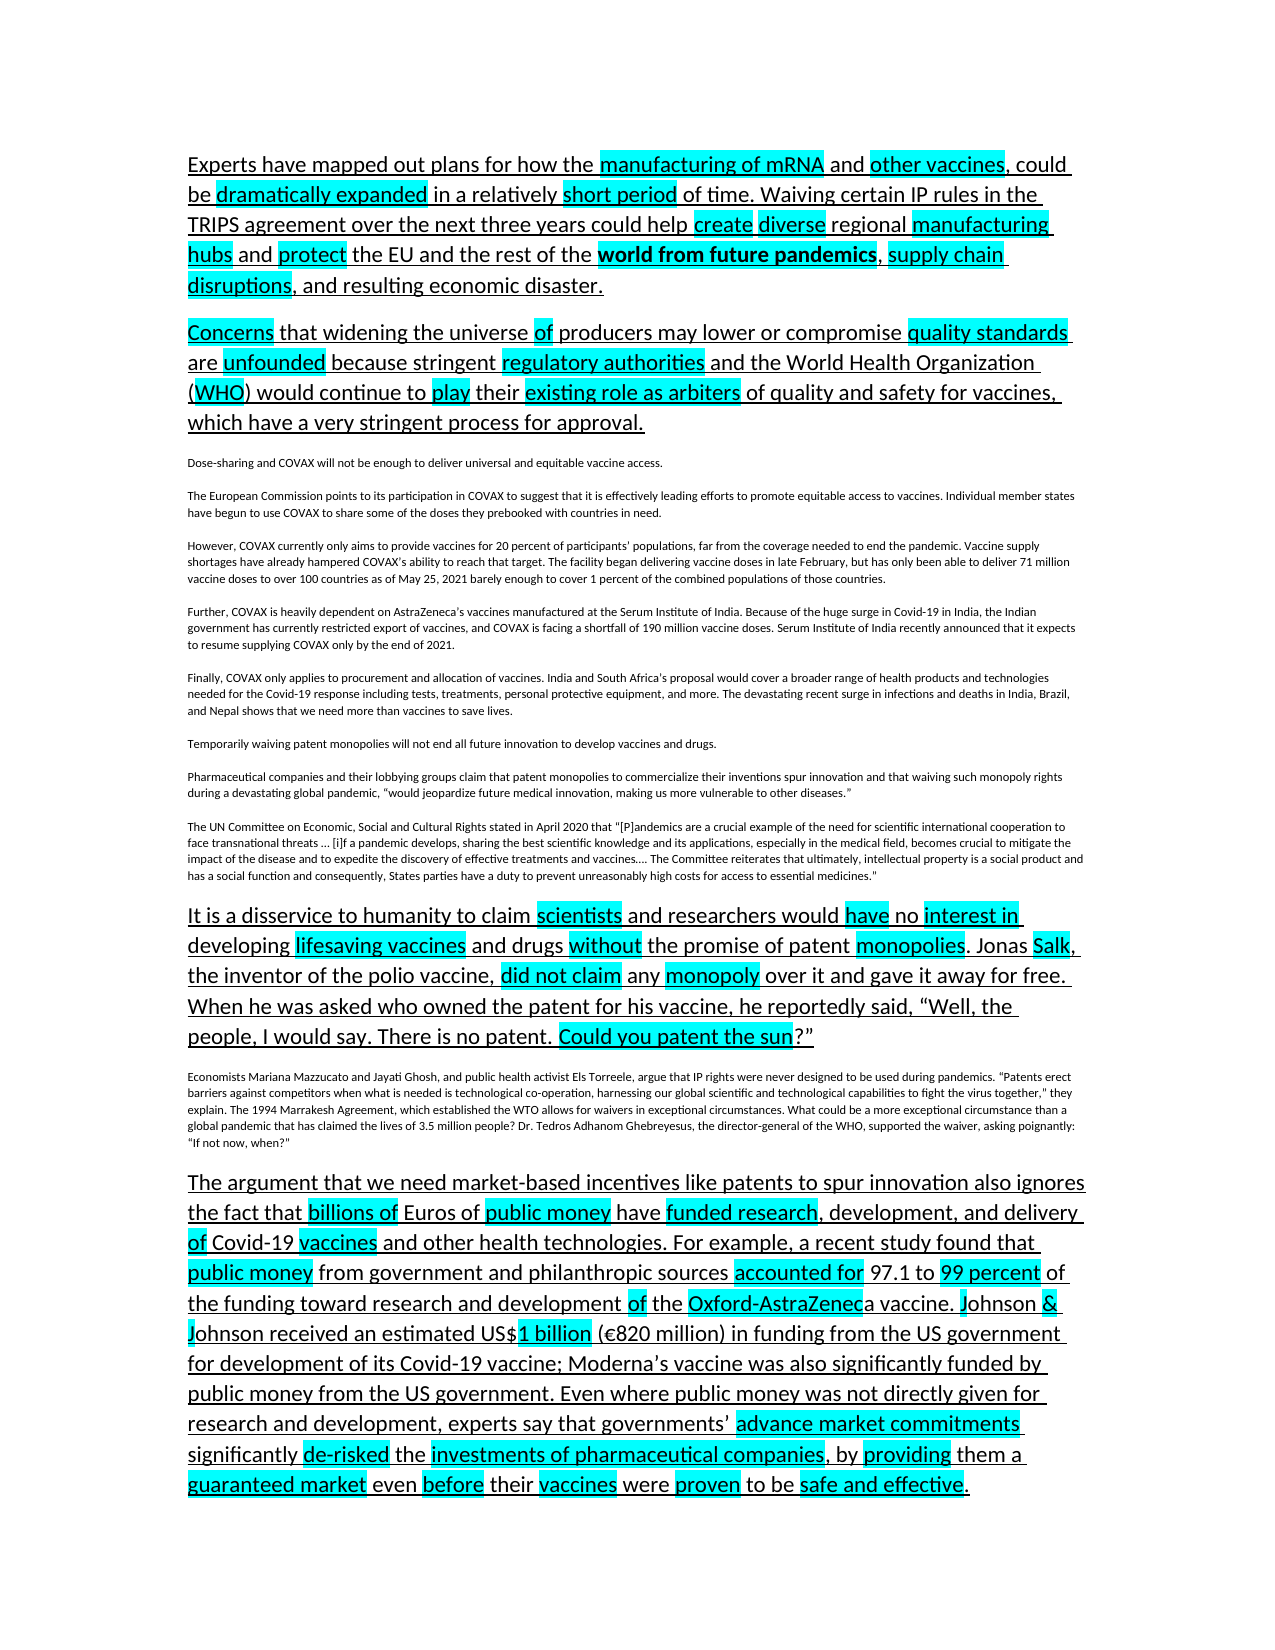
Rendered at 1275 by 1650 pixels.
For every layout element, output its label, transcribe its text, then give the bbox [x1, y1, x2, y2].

text The argument that we need market-based incentives like patents to spur innovation also ignores the fact that billions of Euros of public money have funded research, development, and delivery of Covid-19 vaccines and other health technologies. For example, a recent study found that public money from government and philanthropic sources accounted for 97.1 to 99 percent of the funding toward research and development of the Oxford-AstraZeneca vaccine. Johnson & Johnson received an estimated US$1 billion (€820 million) in funding from the US government for development of its Covid-19 vaccine; Moderna’s vaccine was also significantly funded by public money from the US government. Even where public money was not directly given for research and development, experts say that governments’ advance market commitments significantly de-risked the investments of pharmaceutical companies, by providing them a guaranteed market even before their vaccines were proven to be safe and effective. [187, 1168, 1087, 1498]
text However, COVAX currently only aims to provide vaccines for 20 percent of participants’ populations, far from the coverage needed to end the pandemic. Vaccine supply shortages have already hampered COVAX’s ability to reach that target. The facility began delivering vaccine doses in late February, but has only been able to deliver 71 million vaccine doses to over 100 countries as of May 25, 2021 barely enough to cover 1 percent of the combined populations of those countries. [187, 538, 1087, 586]
text It is a disservice to humanity to claim scientists and researchers would have no interest in developing lifesaving vaccines and drugs without the promise of patent monopolies. Jonas Salk, the inventor of the polio vaccine, did not claim any monopoly over it and gave it away for free. When he was asked who owned the patent for his vaccine, he reportedly said, “Well, the people, I would say. There is no patent. Could you patent the sun?” [187, 901, 1087, 1050]
text Finally, COVAX only applies to procurement and allocation of vaccines. India and South Africa’s proposal would cover a broader range of health products and technologies needed for the Covid-19 response including tests, treatments, personal protective equipment, and more. The devastating recent surge in infections and deaths in India, Brazil, and Nepal shows that we need more than vaccines to save lives. [187, 670, 1087, 718]
text Further, COVAX is heavily dependent on AstraZeneca’s vaccines manufactured at the Serum Institute of India. Because of the huge surge in Covid-19 in India, the Indian government has currently restricted export of vaccines, and COVAX is facing a shortfall of 190 million vaccine doses. Serum Institute of India recently announced that it expects to resume supplying COVAX only by the end of 2021. [187, 604, 1087, 652]
text Temporarily waiving patent monopolies will not end all future innovation to develop vaccines and drugs. [187, 736, 1087, 751]
text Concerns that widening the universe of producers may lower or compromise quality standards are unfounded because stringent regulatory authorities and the World Health Organization (WHO) would continue to play their existing role as arbiters of quality and safety for vaccines, which have a very stringent process for approval. [187, 318, 1087, 436]
text Dose-sharing and COVAX will not be enough to deliver universal and equitable vaccine access. [187, 455, 1087, 471]
text The European Commission points to its participation in COVAX to suggest that it is effectively leading efforts to promote equitable access to vaccines. Individual member states have begun to use COVAX to share some of the doses they prebooked with countries in need. [187, 488, 1087, 520]
text Pharmaceutical companies and their lobbying groups claim that patent monopolies to commercialize their inventions spur innovation and that waiving such monopoly rights during a devastating global pandemic, “would jeopardize future medical innovation, making us more vulnerable to other diseases.” [187, 769, 1087, 801]
text Experts have mapped out plans for how the manufacturing of mRNA and other vaccines, could be dramatically expanded in a relatively short period of time. Waiving certain IP rules in the TRIPS agreement over the next three years could help create diverse regional manufacturing hubs and protect the EU and the rest of the world from future pandemics, supply chain disruptions, and resulting economic disaster. [187, 150, 1087, 299]
text Economists Mariana Mazzucato and Jayati Ghosh, and public health activist Els Torreele, argue that IP rights were never designed to be used during pandemics. “Patents erect barriers against competitors when what is needed is technological co-operation, harnessing our global scientific and technological capabilities to fight the virus together,” they explain. The 1994 Marrakesh Agreement, which established the WTO allows for waivers in exceptional circumstances. What could be a more exceptional circumstance than a global pandemic that has claimed the lives of 3.5 million people? Dr. Tedros Adhanom Ghebreyesus, the director-general of the WHO, supported the waiver, asking poignantly: “If not now, when?” [187, 1069, 1087, 1150]
text The UN Committee on Economic, Social and Cultural Rights stated in April 2020 that “[P]andemics are a crucial example of the need for scientific international cooperation to face transnational threats … [i]f a pandemic develops, sharing the best scientific knowledge and its applications, especially in the medical field, becomes crucial to mitigate the impact of the disease and to expedite the discovery of effective treatments and vaccines…. The Committee reiterates that ultimately, intellectual property is a social product and has a social function and consequently, States parties have a duty to prevent unreasonably high costs for access to essential medicines.” [187, 819, 1087, 883]
